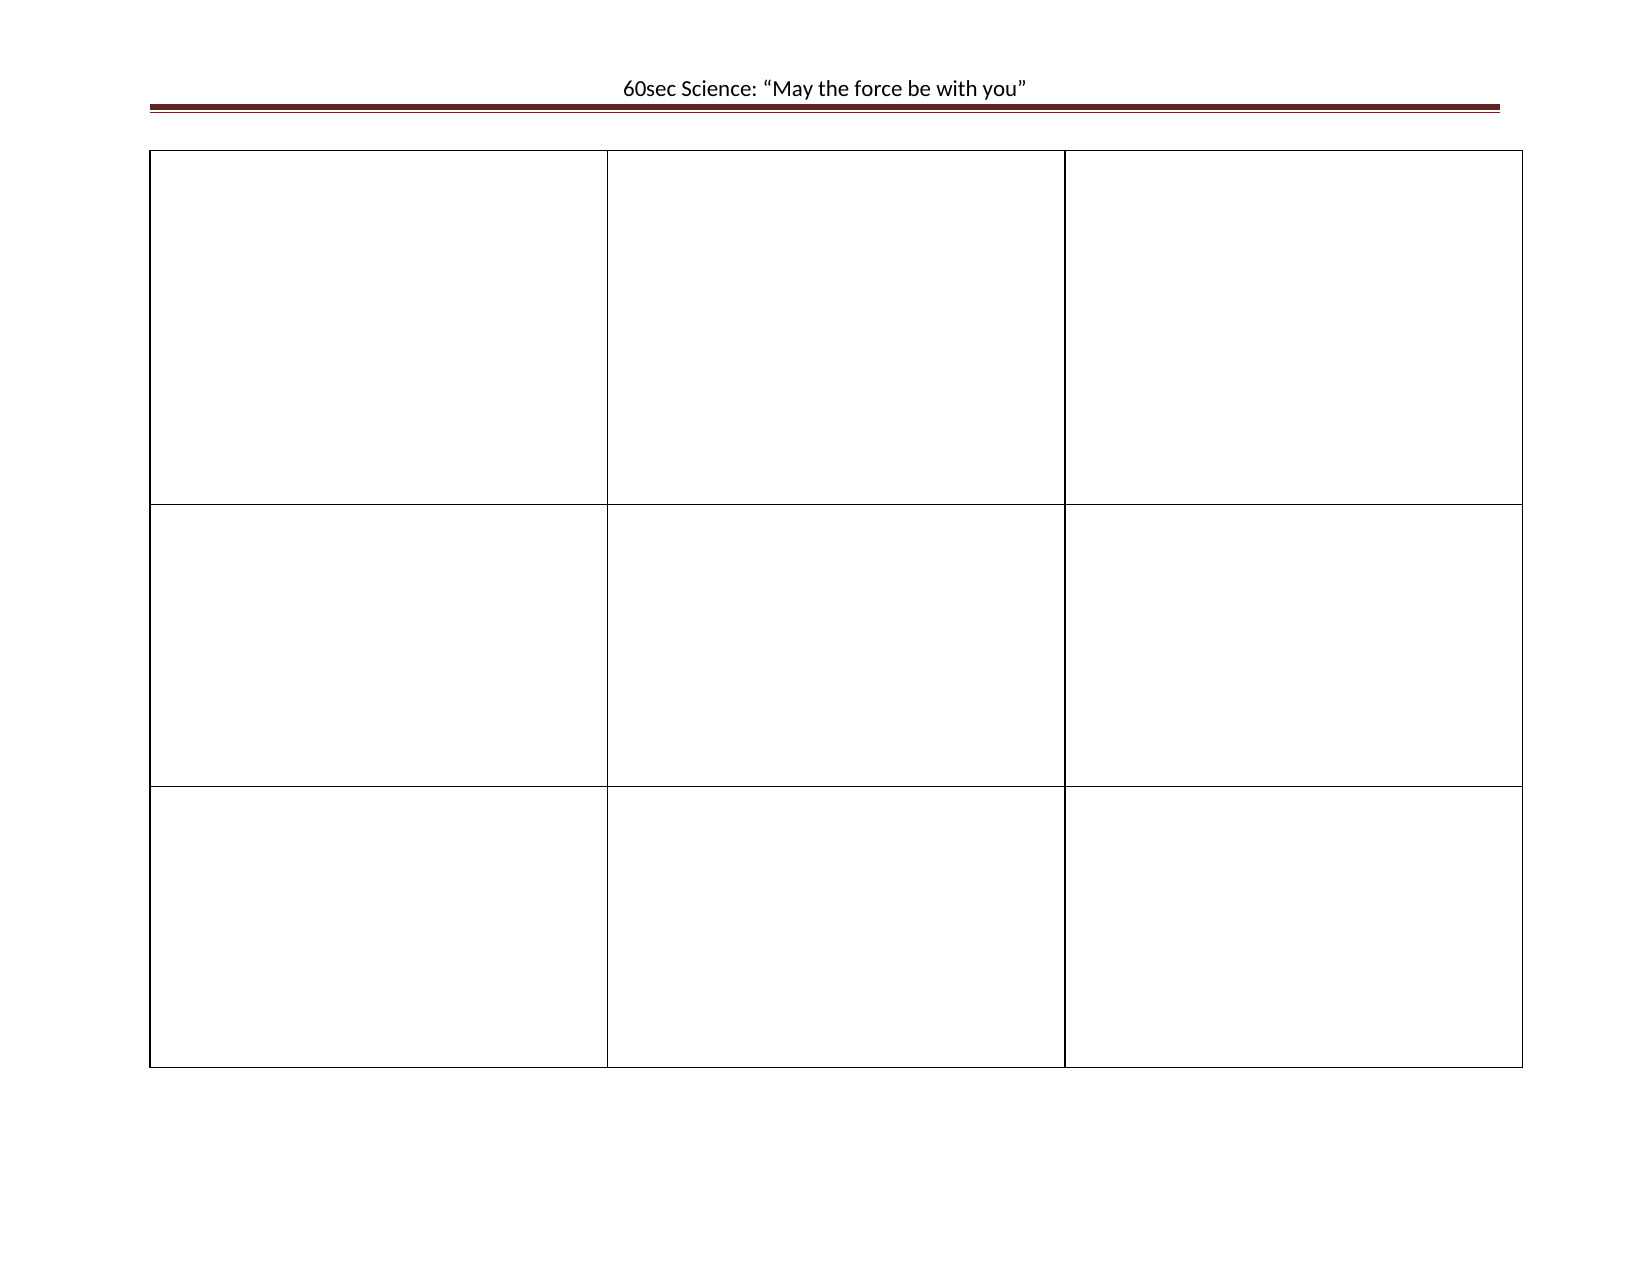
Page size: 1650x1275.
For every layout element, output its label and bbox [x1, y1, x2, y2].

table_cell [608, 505, 1064, 786]
table_cell [608, 787, 1064, 1067]
table_cell [1066, 505, 1522, 786]
table_cell [151, 505, 607, 786]
table_cell [151, 787, 607, 1067]
table_cell [151, 151, 607, 504]
table_cell [608, 151, 1064, 504]
table_cell [1066, 787, 1522, 1067]
table_cell [1066, 151, 1522, 504]
